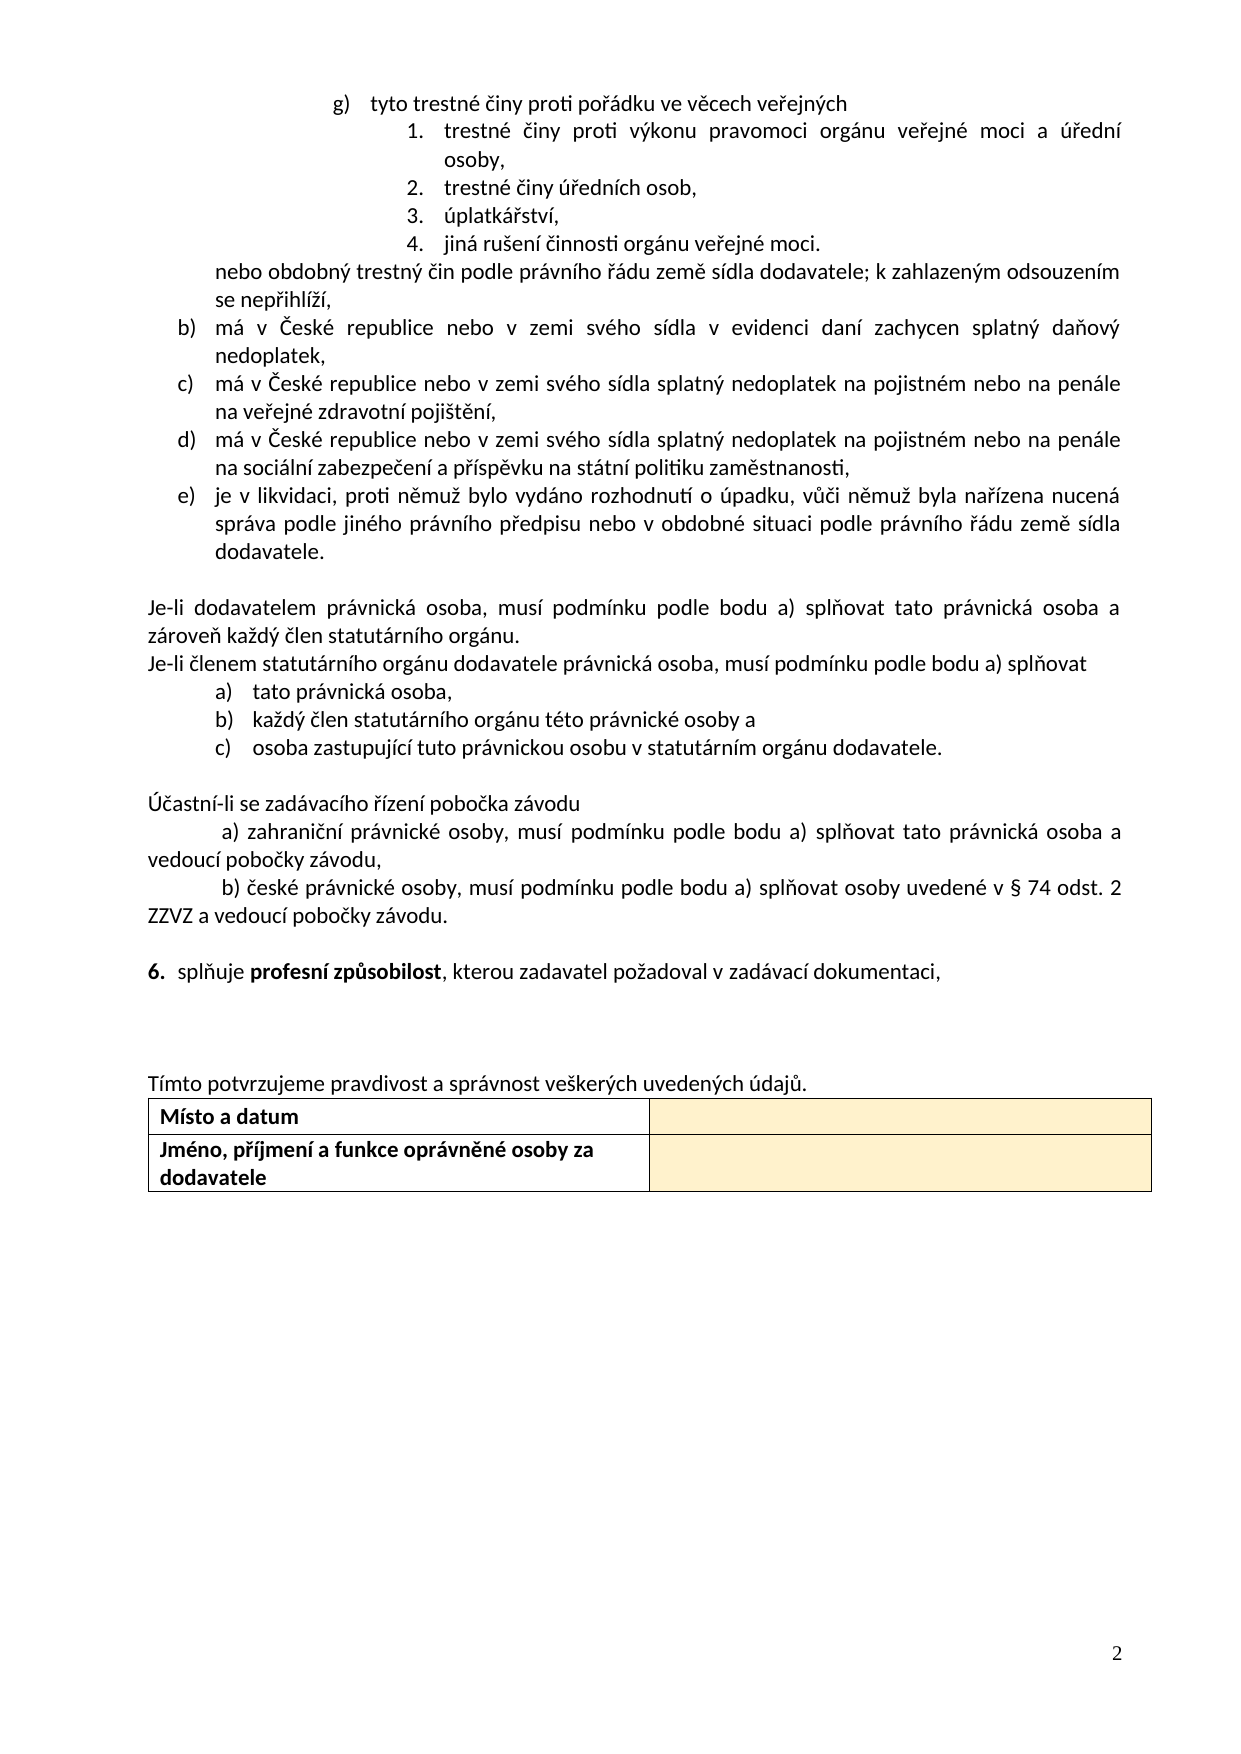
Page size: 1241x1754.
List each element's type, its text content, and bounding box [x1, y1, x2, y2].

list trestné činy proti výkonu pravomoci orgánu veřejné moci a úřední osoby, [406, 117, 1122, 173]
text Je-li členem statutárního orgánu dodavatele právnická osoba, musí podmínku podle bodu a) splňovat [148, 649, 1122, 677]
table_header Místo a datum [149, 1099, 649, 1134]
list tato právnická osoba, [215, 677, 1122, 705]
list úplatkářství, [406, 201, 1122, 229]
text a) zahraniční právnické osoby, musí podmínku podle bodu a) splňovat tato právnická osoba a vedoucí pobočky závodu, [148, 817, 1122, 873]
text b) české právnické osoby, musí podmínku podle bodu a) splňovat osoby uvedené v § 74 odst. 2 ZZVZ a vedoucí pobočky závodu. [148, 873, 1122, 929]
list má v České republice nebo v zemi svého sídla splatný nedoplatek na pojistném nebo na penále na sociální zabezpečení a příspěvku na státní politiku zaměstnanosti, [177, 425, 1122, 481]
list je v likvidaci, proti němuž bylo vydáno rozhodnutí o úpadku, vůči němuž byla nařízena nucená správa podle jiného právního předpisu nebo v obdobné situaci podle právního řádu země sídla dodavatele. [177, 481, 1122, 565]
list nebo obdobný trestný čin podle právního řádu země sídla dodavatele; k zahlazeným odsouzením se nepřihlíží, [215, 257, 1122, 313]
list tyto trestné činy proti pořádku ve věcech veřejných [333, 89, 1122, 117]
list trestné činy úředních osob, [406, 173, 1122, 201]
list splňuje profesní způsobilost, kterou zadavatel požadoval v zadávací dokumentaci, [148, 957, 1122, 985]
table_cell [650, 1135, 1151, 1191]
text Je-li dodavatelem právnická osoba, musí podmínku podle bodu a) splňovat tato právnická osoba a zároveň každý člen statutárního orgánu. [148, 593, 1122, 649]
list má v České republice nebo v zemi svého sídla splatný nedoplatek na pojistném nebo na penále na veřejné zdravotní pojištění, [177, 369, 1122, 425]
list má v České republice nebo v zemi svého sídla v evidenci daní zachycen splatný daňový nedoplatek, [177, 313, 1122, 369]
text Tímto potvrzujeme pravdivost a správnost veškerých uvedených údajů. [148, 1069, 1122, 1097]
table_header [650, 1099, 1151, 1134]
table_cell Jméno, příjmení a funkce oprávněné osoby za dodavatele [149, 1135, 649, 1191]
list jiná rušení činnosti orgánu veřejné moci. [406, 229, 1122, 257]
list každý člen statutárního orgánu této právnické osoby a [215, 705, 1122, 733]
list osoba zastupující tuto právnickou osobu v statutárním orgánu dodavatele. [215, 733, 1122, 761]
text Účastní-li se zadávacího řízení pobočka závodu [148, 789, 1122, 817]
